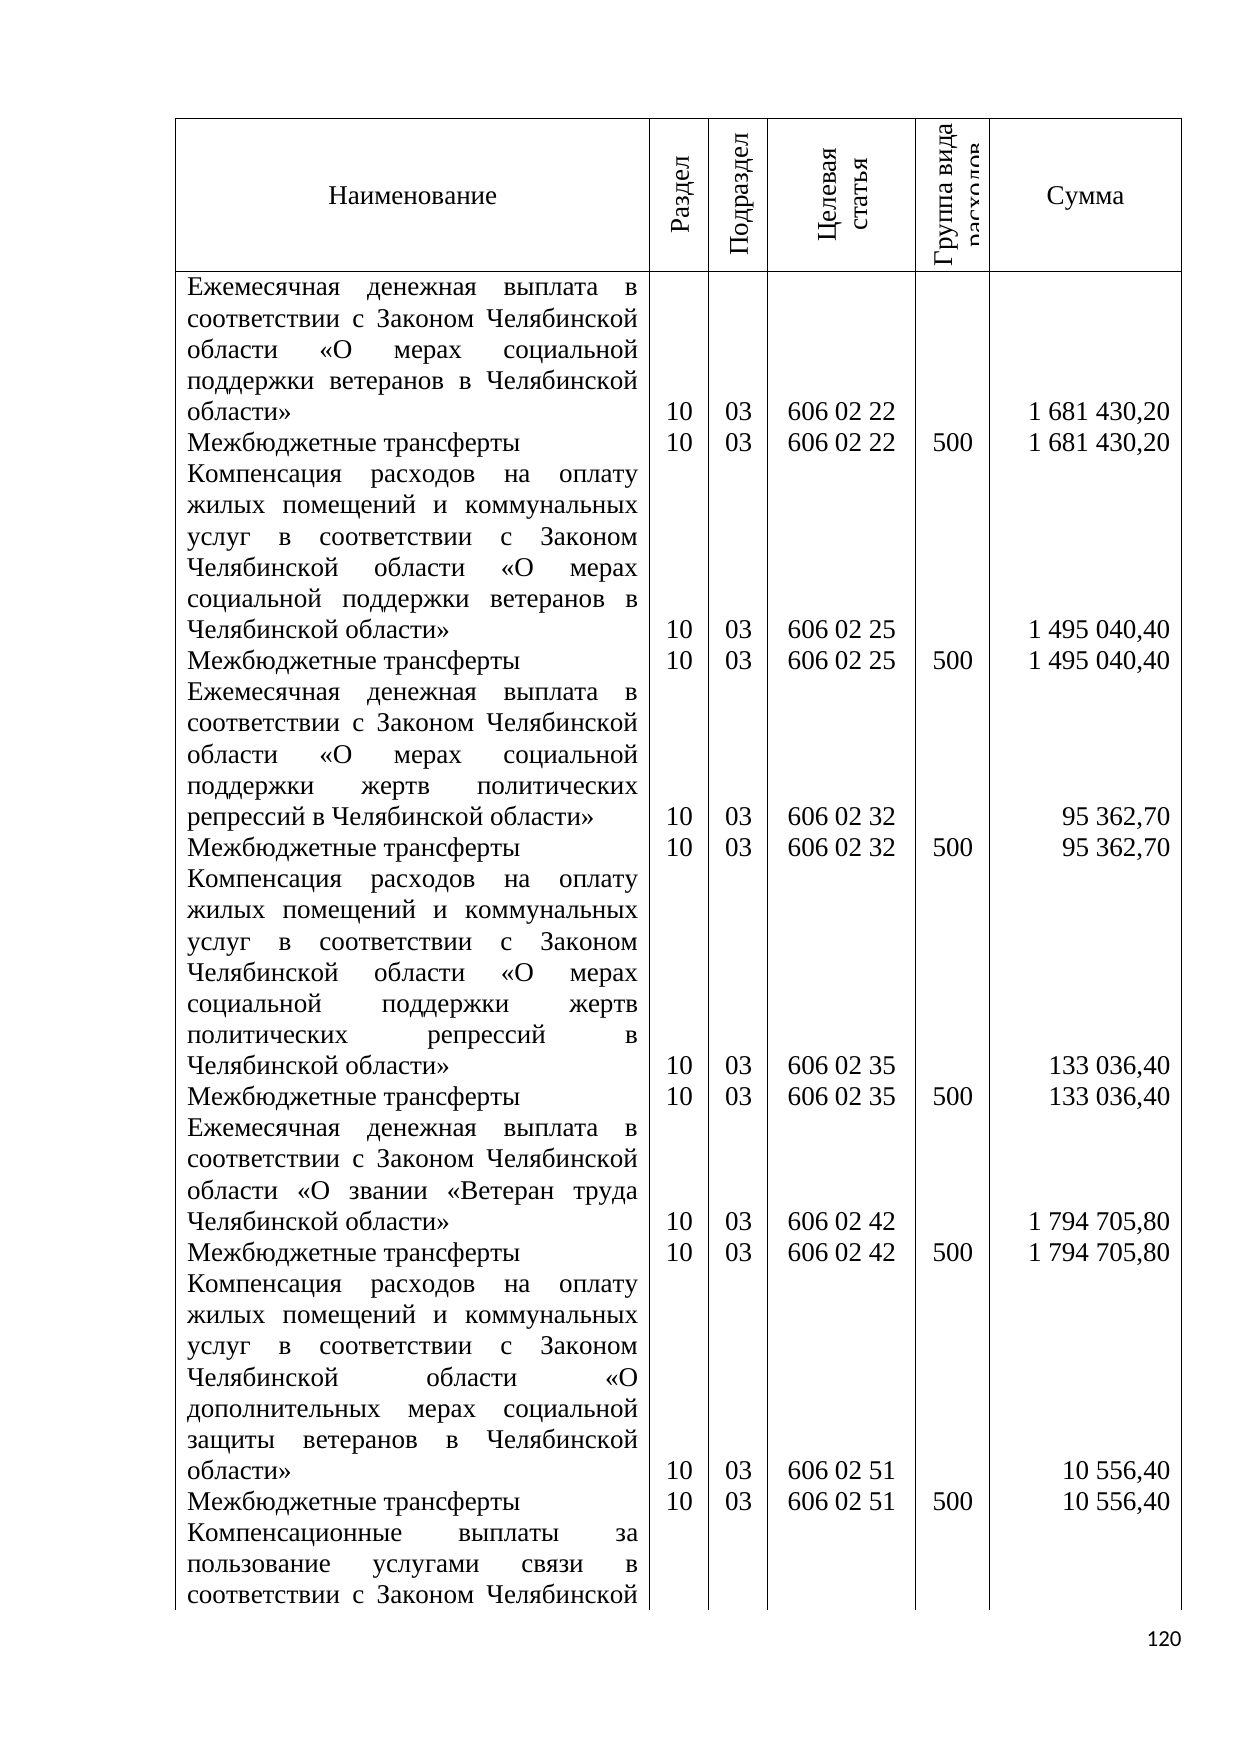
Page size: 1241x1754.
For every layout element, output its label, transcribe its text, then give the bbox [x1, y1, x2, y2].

table_header Раздел [650, 119, 708, 271]
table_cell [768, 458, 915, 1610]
table_header Наименование [176, 119, 649, 271]
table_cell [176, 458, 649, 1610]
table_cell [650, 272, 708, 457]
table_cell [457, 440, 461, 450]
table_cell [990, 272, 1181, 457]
table_header Группа вида расходов [916, 119, 989, 271]
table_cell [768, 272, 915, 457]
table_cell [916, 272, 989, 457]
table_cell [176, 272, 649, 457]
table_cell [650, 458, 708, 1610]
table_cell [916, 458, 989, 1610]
table_header Сумма [990, 119, 1181, 271]
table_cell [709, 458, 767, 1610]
table_header Целевая статья [768, 119, 915, 271]
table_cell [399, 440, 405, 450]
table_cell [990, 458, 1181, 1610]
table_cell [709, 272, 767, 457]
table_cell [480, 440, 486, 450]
table_header Подраздел [709, 119, 767, 271]
